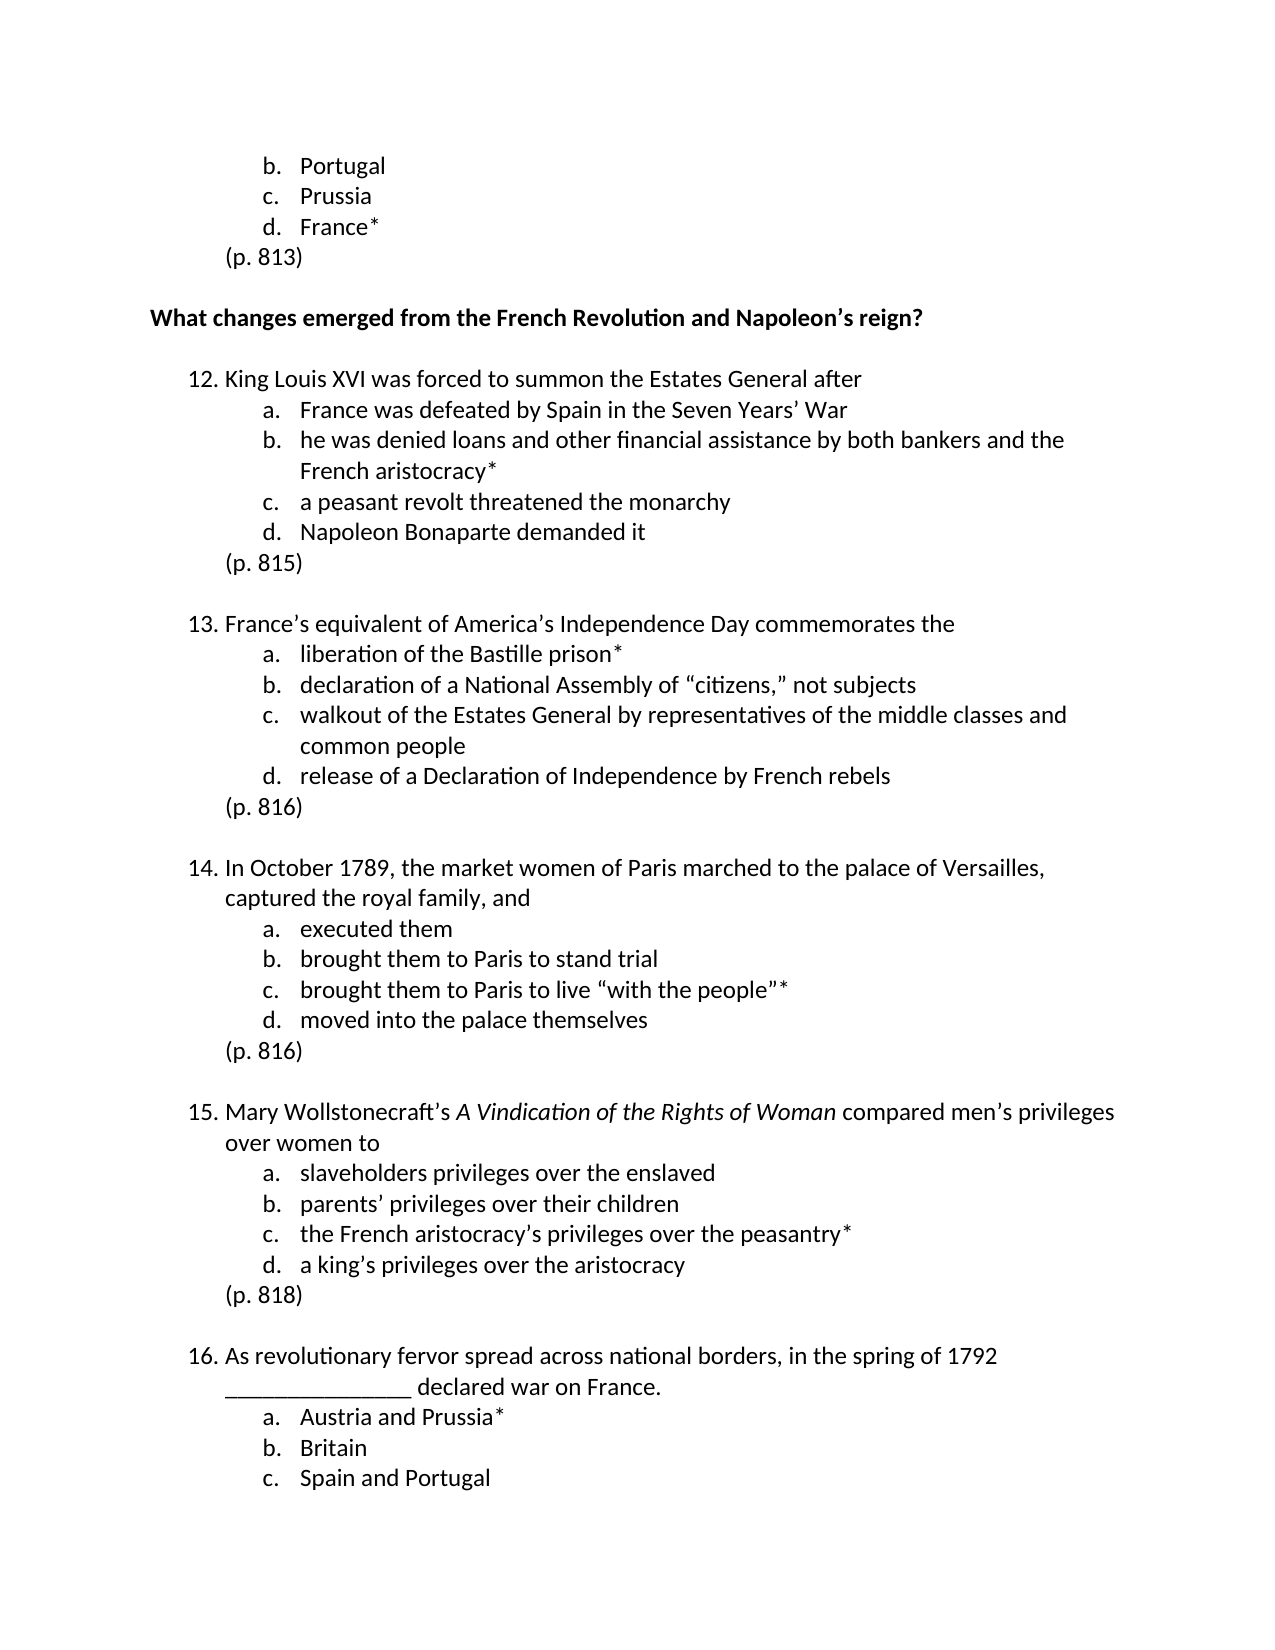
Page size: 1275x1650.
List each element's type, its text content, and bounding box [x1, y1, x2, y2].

list executed them [262, 913, 1125, 943]
list brought them to Paris to stand trial [262, 943, 1125, 974]
text (p. 816) [225, 1035, 1125, 1066]
list France was defeated by Spain in the Seven Years’ War [262, 394, 1125, 425]
list moved into the palace themselves [262, 1004, 1125, 1035]
list he was denied loans and other financial assistance by both bankers and the French aristocracy* [262, 425, 1125, 486]
list In October 1789, the market women of Paris marched to the palace of Versailles, captured the royal family, and [187, 852, 1125, 913]
list slaveholders privileges over the enslaved [262, 1157, 1125, 1188]
list parents’ privileges over their children [262, 1188, 1125, 1218]
list declaration of a National Assembly of “citizens,” not subjects [262, 669, 1125, 699]
list Mary Wollstonecraft’s A Vindication of the Rights of Woman compared men’s privileges over women to [187, 1096, 1125, 1157]
text (p. 813) [225, 242, 1125, 272]
list release of a Declaration of Independence by French rebels [262, 760, 1125, 791]
list liberation of the Bastille prison* [262, 638, 1125, 669]
list a peasant revolt threatened the monarchy [262, 486, 1125, 516]
list As revolutionary fervor spread across national borders, in the spring of 1792 _______________ declared war on France. [187, 1340, 1125, 1401]
text (p. 816) [225, 791, 1125, 821]
list brought them to Paris to live “with the people”* [262, 974, 1125, 1004]
list the French aristocracy’s privileges over the peasantry* [262, 1218, 1125, 1249]
text (p. 815) [225, 547, 1125, 577]
list Spain and Portugal [262, 1462, 1125, 1493]
list France* [262, 211, 1125, 242]
list Prussia [262, 181, 1125, 211]
list Austria and Prussia* [262, 1401, 1125, 1432]
list Britain [262, 1432, 1125, 1462]
list France’s equivalent of America’s Independence Day commemorates the [187, 608, 1125, 638]
list walkout of the Estates General by representatives of the middle classes and common people [262, 699, 1125, 760]
list King Louis XVI was forced to summon the Estates General after [187, 364, 1125, 394]
list Napoleon Bonaparte demanded it [262, 516, 1125, 547]
text What changes emerged from the French Revolution and Napoleon’s reign? [150, 303, 1125, 333]
list Portugal [262, 150, 1125, 181]
list a king’s privileges over the aristocracy [262, 1249, 1125, 1279]
text (p. 818) [225, 1279, 1125, 1310]
